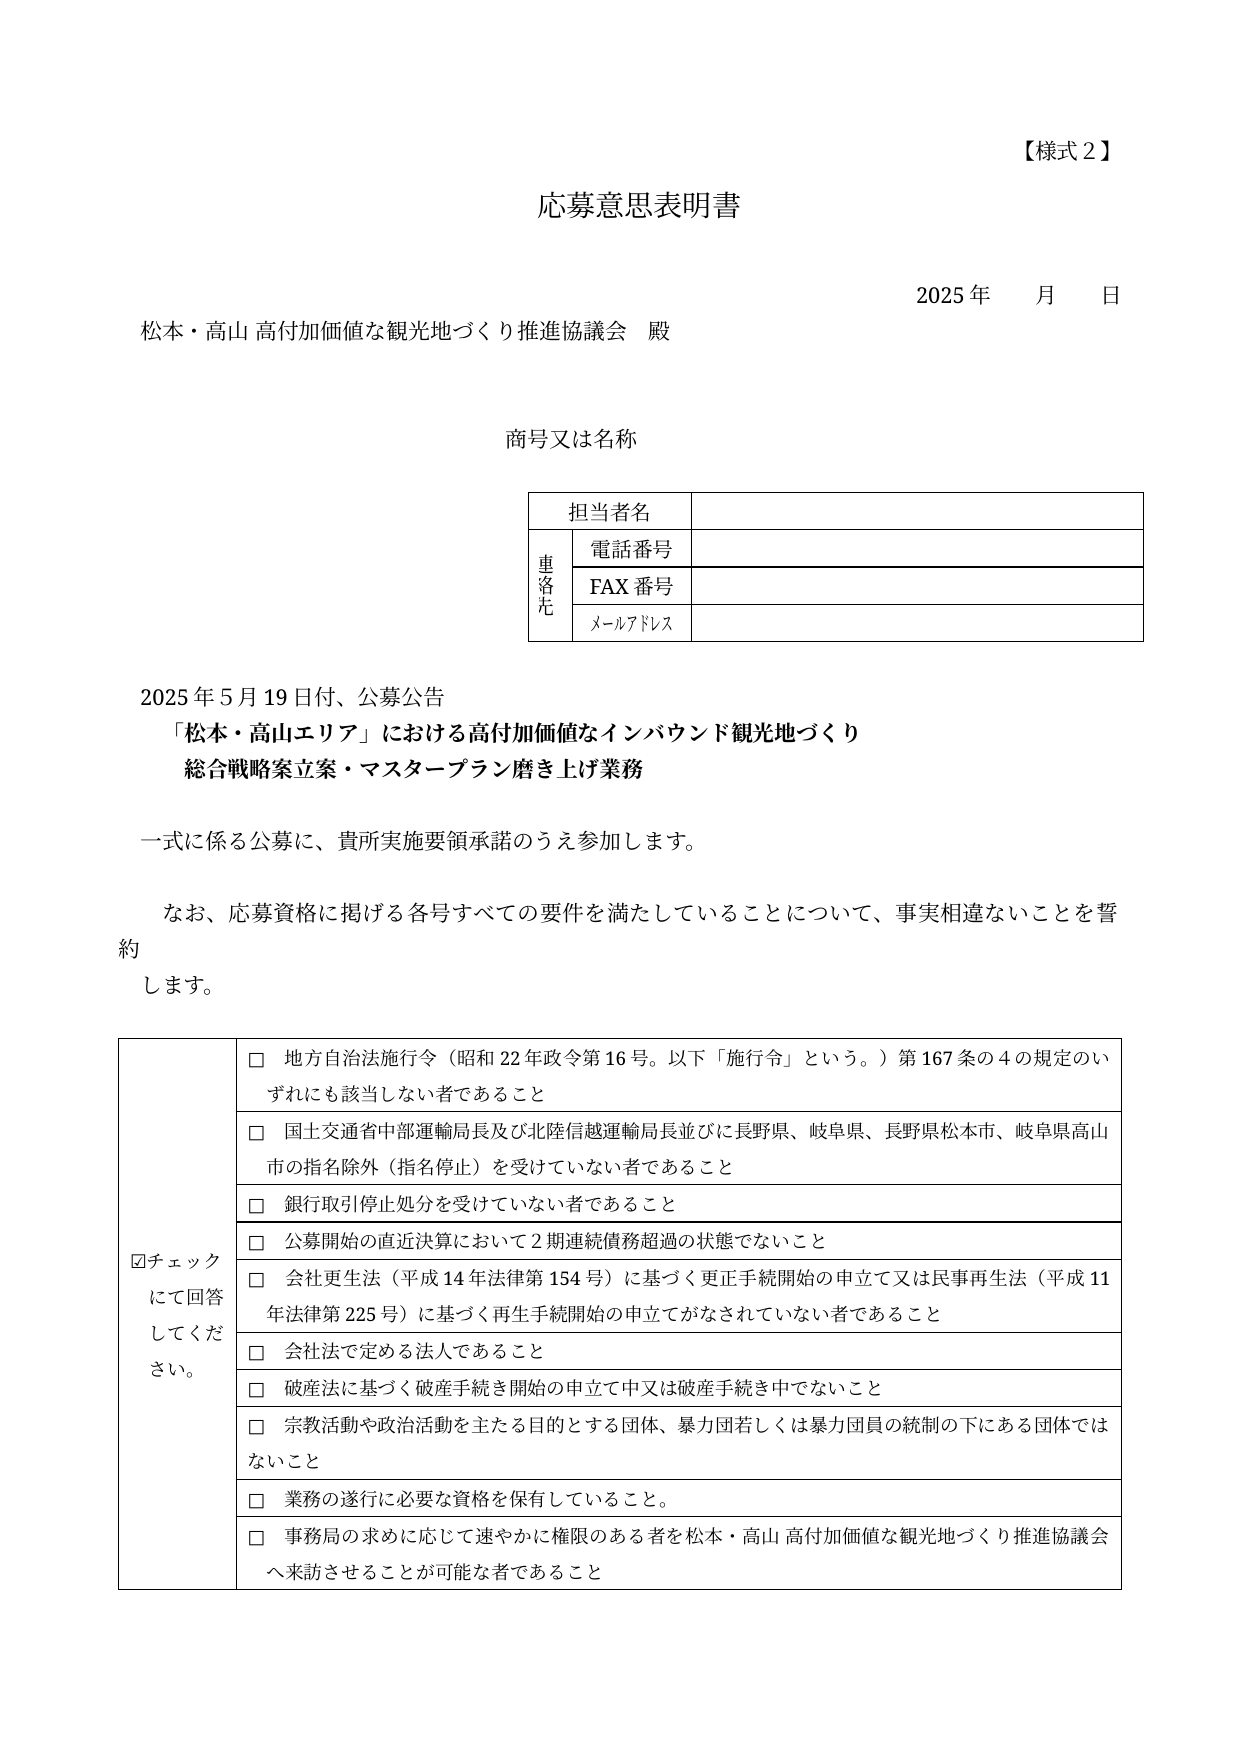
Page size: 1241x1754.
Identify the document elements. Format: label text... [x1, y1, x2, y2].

table_cell □ 公募開始の直近決算において２期連続債務超過の状態でないこと [237, 1223, 1121, 1258]
text 一式に係る公募に、貴所実施要領承諾のうえ参加します。 [118, 822, 1122, 858]
text 「松本・高山エリア」における高付加価値なインバウンド観光地づくり [118, 714, 1122, 750]
table_cell [692, 605, 1143, 641]
table_cell [692, 568, 1143, 603]
table_header 担当者名 [529, 493, 691, 529]
table_cell FAX番号 [573, 568, 691, 603]
table_cell □ 事務局の求めに応じて速やかに権限のある者を松本・高山 高付加価値な観光地づくり推進協議会へ来訪させることが可能な者であること [237, 1517, 1121, 1589]
text 応募意思表明書 [156, 168, 1122, 240]
table_cell 電話番号 [573, 530, 691, 566]
text 2025年 月 日 [738, 276, 1122, 312]
text 【様式２】 [118, 132, 1122, 168]
table_cell □ 会社更生法（平成14年法律第154号）に基づく更正手続開始の申立て又は民事再生法（平成11年法律第225号）に基づく再生手続開始の申立てがなされていない者であること [237, 1260, 1121, 1332]
table_cell □ 宗教活動や政治活動を主たる目的とする団体、暴力団若しくは暴力団員の統制の下にある団体ではないこと [237, 1407, 1121, 1479]
table_cell □ 会社法で定める法人であること [237, 1333, 1121, 1369]
table_cell 連絡先 [529, 530, 572, 641]
table_cell □ 国土交通省中部運輸局長及び北陸信越運輸局長並びに長野県、岐阜県、長野県松本市、岐阜県高山市の指名除外（指名停止）を受けていない者であること [237, 1112, 1121, 1184]
table_header □ 地方自治法施行令（昭和22年政令第16号。以下「施行令」という。）第167条の４の規定のいずれにも該当しない者であること [237, 1039, 1121, 1111]
table_header [692, 493, 1143, 529]
text なお、応募資格に掲げる各号すべての要件を満たしていることについて、事実相違ないことを誓約 [118, 894, 1122, 966]
text 2025年５月19日付、公募公告 [118, 678, 1122, 714]
text 松本・高山 高付加価値な観光地づくり推進協議会 殿 [118, 312, 1122, 348]
text します。 [118, 966, 1122, 1002]
table_cell メールアドレス [573, 605, 691, 641]
table_cell [692, 530, 1143, 566]
table_header ☑チェックにて回答してください。 [119, 1039, 236, 1589]
table_cell □ 業務の遂行に必要な資格を保有していること。 [237, 1480, 1121, 1516]
text 商号又は名称 [156, 420, 1122, 456]
text 総合戦略案立案・マスタープラン磨き上げ業務 [118, 750, 1122, 786]
table_cell □ 破産法に基づく破産手続き開始の申立て中又は破産手続き中でないこと [237, 1370, 1121, 1406]
table_cell □ 銀行取引停止処分を受けていない者であること [237, 1185, 1121, 1221]
